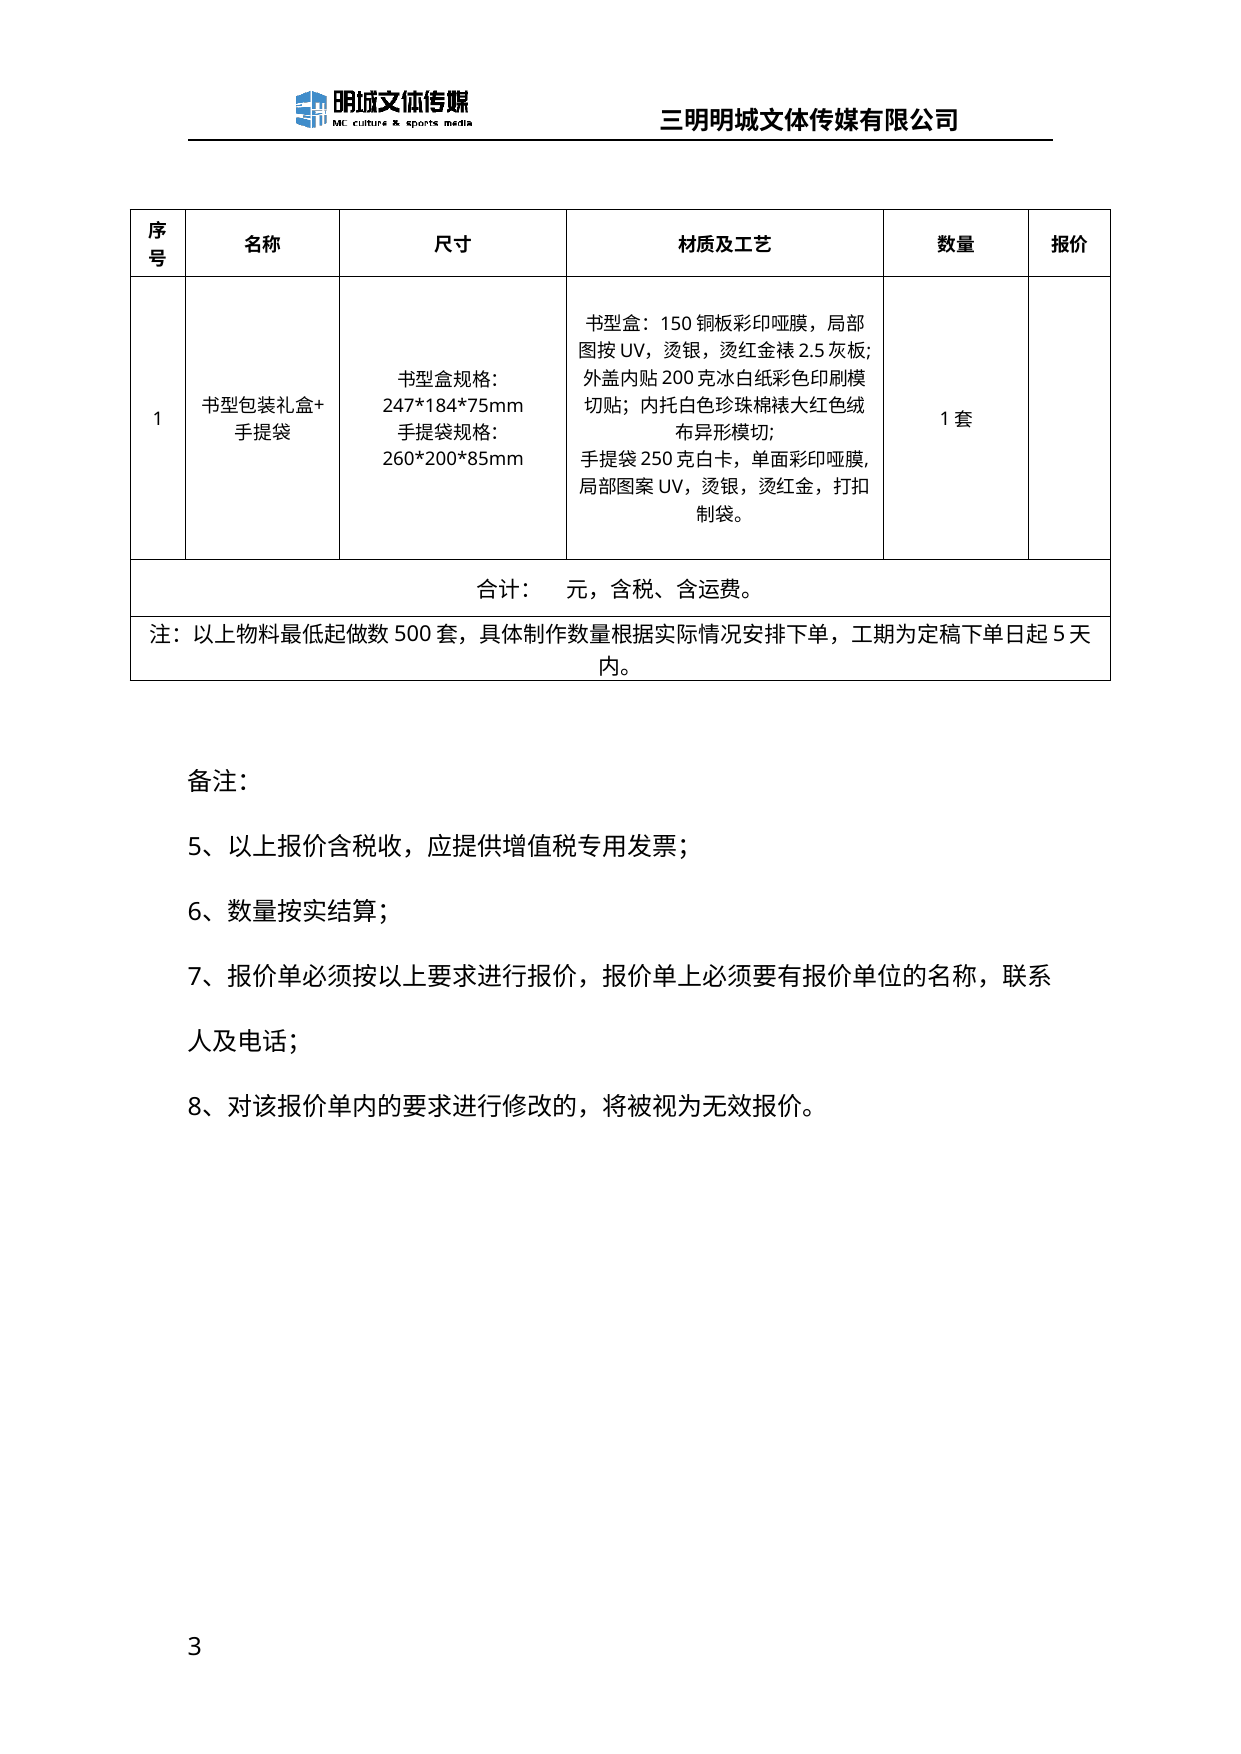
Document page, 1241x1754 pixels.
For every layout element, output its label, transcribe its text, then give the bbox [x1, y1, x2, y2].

table_cell 书型包装礼盒+手提袋 [186, 277, 339, 558]
table_header 数量 [884, 210, 1028, 276]
table_cell 书型盒规格：247*184*75mm 手提袋规格：260*200*85mm [340, 277, 566, 558]
table_header 报价 [1029, 210, 1110, 276]
text 备注： [187, 747, 1053, 812]
table_header 名称 [186, 210, 339, 276]
picture [280, 88, 482, 130]
table_header 材质及工艺 [567, 210, 883, 276]
list 以上报价含税收，应提供增值税专用发票； [187, 812, 1053, 877]
table_cell 1套 [884, 277, 1028, 558]
table_cell [1029, 277, 1110, 558]
list 报价单必须按以上要求进行报价，报价单上必须要有报价单位的名称，联系人及电话； [187, 942, 1053, 1072]
list 对该报价单内的要求进行修改的，将被视为无效报价。 [187, 1072, 1053, 1137]
table_header 尺寸 [340, 210, 566, 276]
table_cell 1 [131, 277, 185, 558]
table_cell 注：以上物料最低起做数500套，具体制作数量根据实际情况安排下单，工期为定稿下单日起5天内。 [131, 617, 1110, 680]
list 数量按实结算； [187, 877, 1053, 942]
table_cell 书型盒：150铜板彩印哑膜，局部图按UV，烫银，烫红金裱2.5灰板;外盖内贴200克冰白纸彩色印刷模切贴；内托白色珍珠棉裱大红色绒布异形模切; 手提袋250克白卡，单面彩印哑膜,局部图案UV，烫银，烫红金，打扣制袋。 [567, 277, 883, 558]
table_header 序号 [131, 210, 185, 276]
table_cell 合计： 元，含税、含运费。 [131, 560, 1110, 616]
